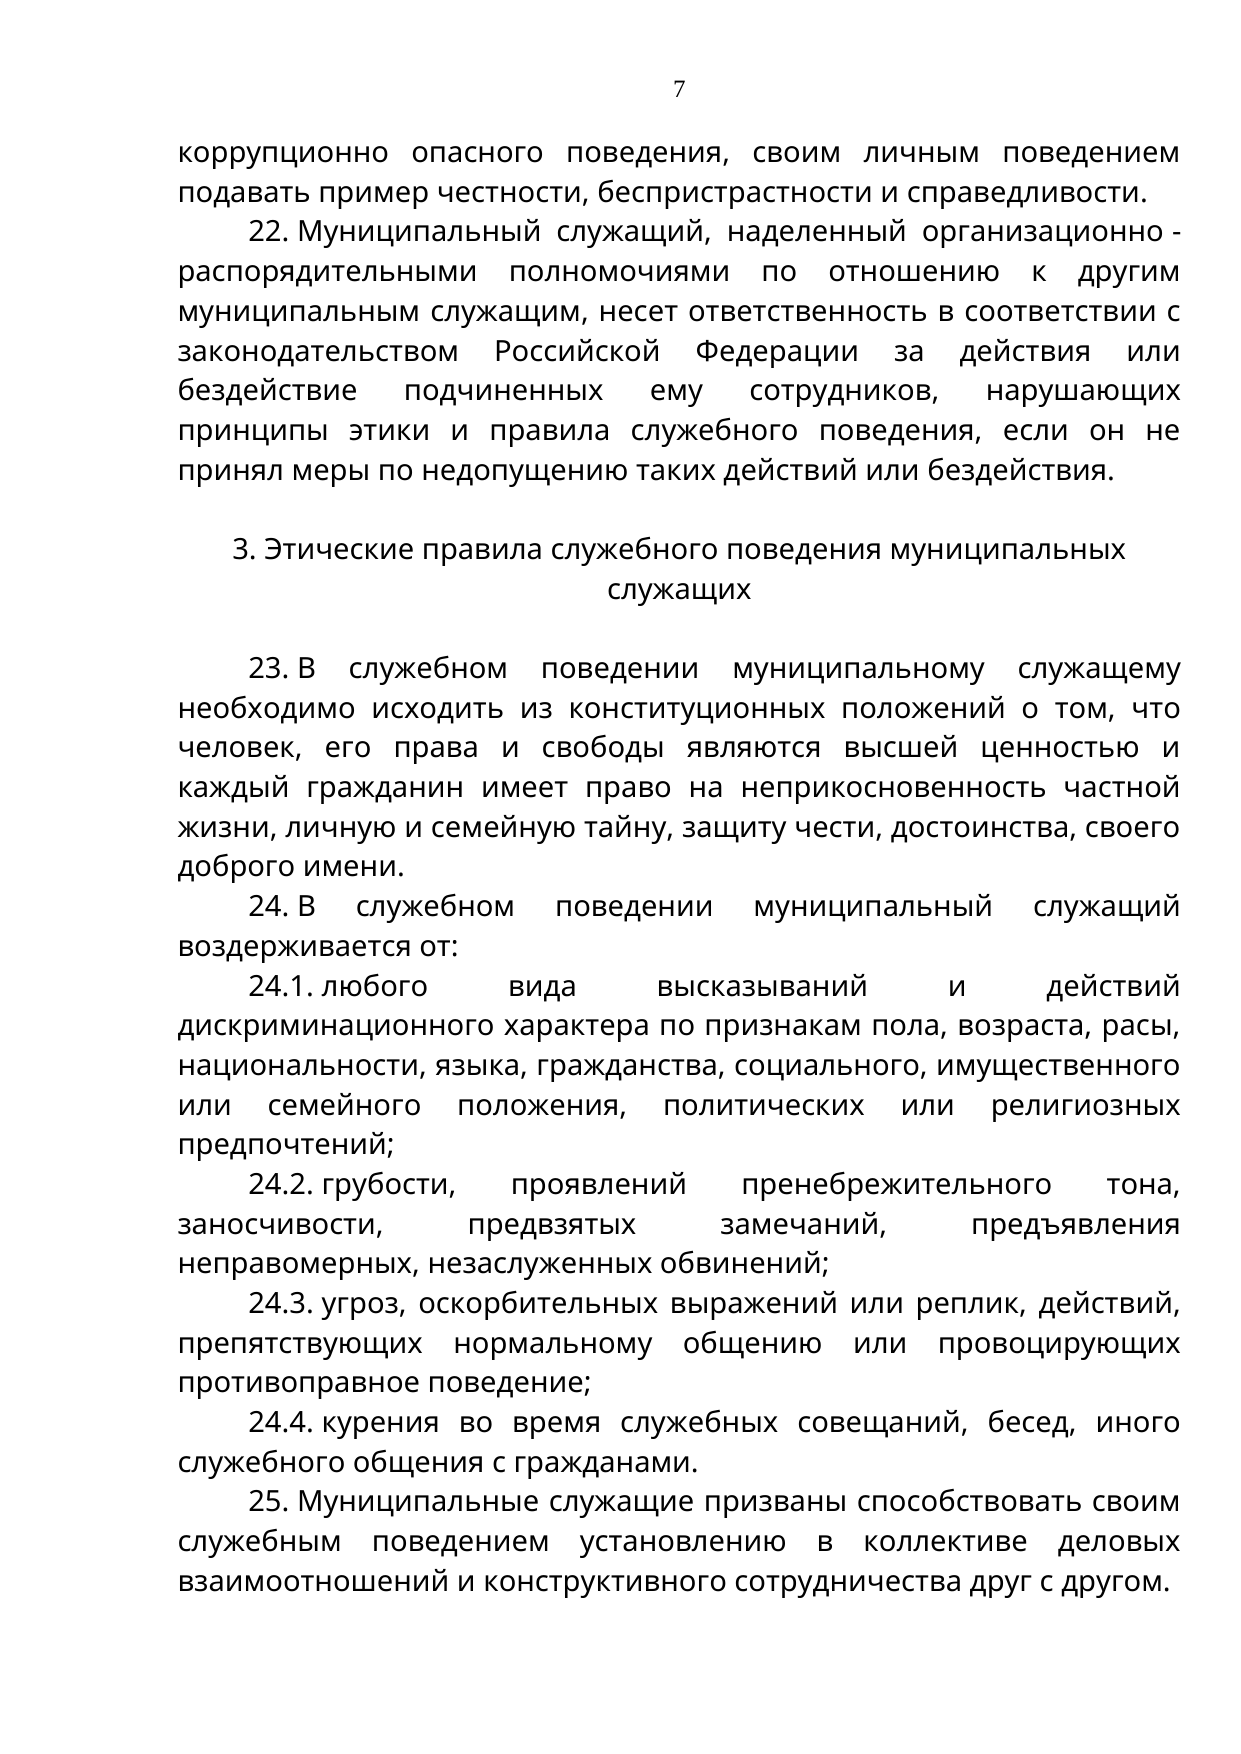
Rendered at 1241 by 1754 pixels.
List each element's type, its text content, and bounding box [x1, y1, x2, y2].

text 24. В служебном поведении муниципальный служащий воздерживается от: [177, 885, 1181, 965]
text 3. Этические правила служебного поведения муниципальных служащих [177, 528, 1181, 608]
text 24.2. грубости, проявлений пренебрежительного тона, заносчивости, предвзятых замечаний, предъявления неправомерных, незаслуженных обвинений; [177, 1163, 1181, 1282]
text 22. Муниципальный служащий, наделенный организационно -распорядительными полномочиями по отношению к другим муниципальным служащим, несет ответственность в соответствии с законодательством Российской Федерации за действия или бездействие подчиненных ему сотрудников, нарушающих принципы этики и правила служебного поведения, если он не принял меры по недопущению таких действий или бездействия. [177, 211, 1181, 488]
text 23. В служебном поведении муниципальному служащему необходимо исходить из конституционных положений о том, что человек, его права и свободы являются высшей ценностью и каждый гражданин имеет право на неприкосновенность частной жизни, личную и семейную тайну, защиту чести, достоинства, своего доброго имени. [177, 647, 1181, 885]
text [177, 131, 1181, 211]
text 24.1. любого вида высказываний и действий дискриминационного характера по признакам пола, возраста, расы, национальности, языка, гражданства, социального, имущественного или семейного положения, политических или религиозных предпочтений; [177, 965, 1181, 1163]
text 25. Муниципальные служащие призваны способствовать своим служебным поведением установлению в коллективе деловых взаимоотношений и конструктивного сотрудничества друг с другом. [177, 1481, 1181, 1600]
text 24.4. курения во время служебных совещаний, бесед, иного служебного общения с гражданами. [177, 1401, 1181, 1481]
text 24.3. угроз, оскорбительных выражений или реплик, действий, препятствующих нормальному общению или провоцирующих противоправное поведение; [177, 1282, 1181, 1401]
